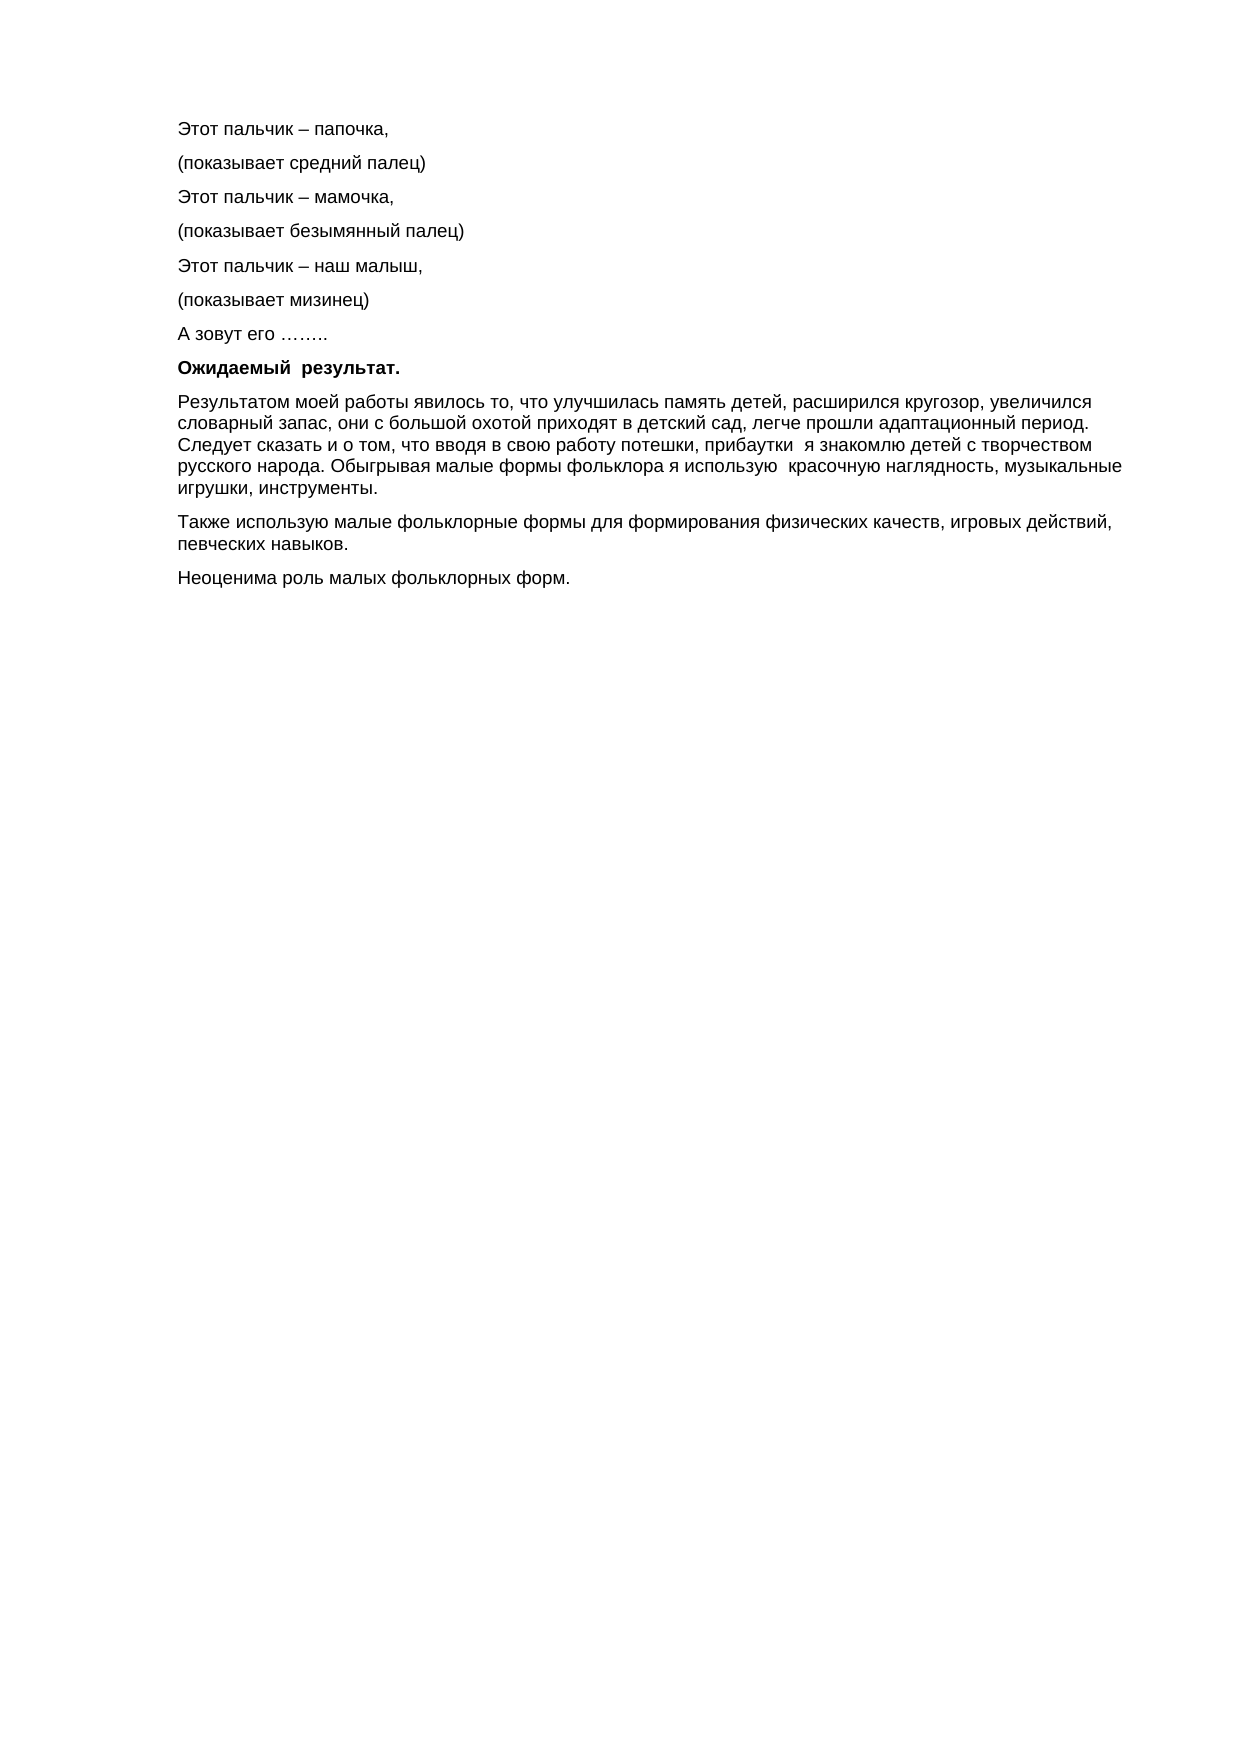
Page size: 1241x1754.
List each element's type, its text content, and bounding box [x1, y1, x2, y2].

text Этот пальчик – мамочка, [177, 186, 1152, 208]
text (показывает безымянный палец) [177, 220, 1152, 242]
text Ожидаемый результат. [177, 357, 1152, 378]
text (показывает мизинец) [177, 288, 1152, 310]
text (показывает средний палец) [177, 152, 1152, 174]
text Также использую малые фольклорные формы для формирования физических качеств, игровых действий, певческих навыков. [177, 511, 1152, 554]
text А зовут его …….. [177, 322, 1152, 344]
text Результатом моей работы явилось то, что улучшилась память детей, расширился кругозор, увеличился словарный запас, они с большой охотой приходят в детский сад, легче прошли адаптационный период. Следует сказать и о том, что вводя в свою работу потешки, прибаутки я знакомлю детей с творчеством русского народа. Обыгрывая малые формы фольклора я использую красочную наглядность, музыкальные игрушки, инструменты. [177, 391, 1152, 498]
text Этот пальчик – наш малыш, [177, 254, 1152, 276]
text Неоценима роль малых фольклорных форм. [177, 567, 1152, 588]
text Этот пальчик – папочка, [177, 118, 1152, 140]
